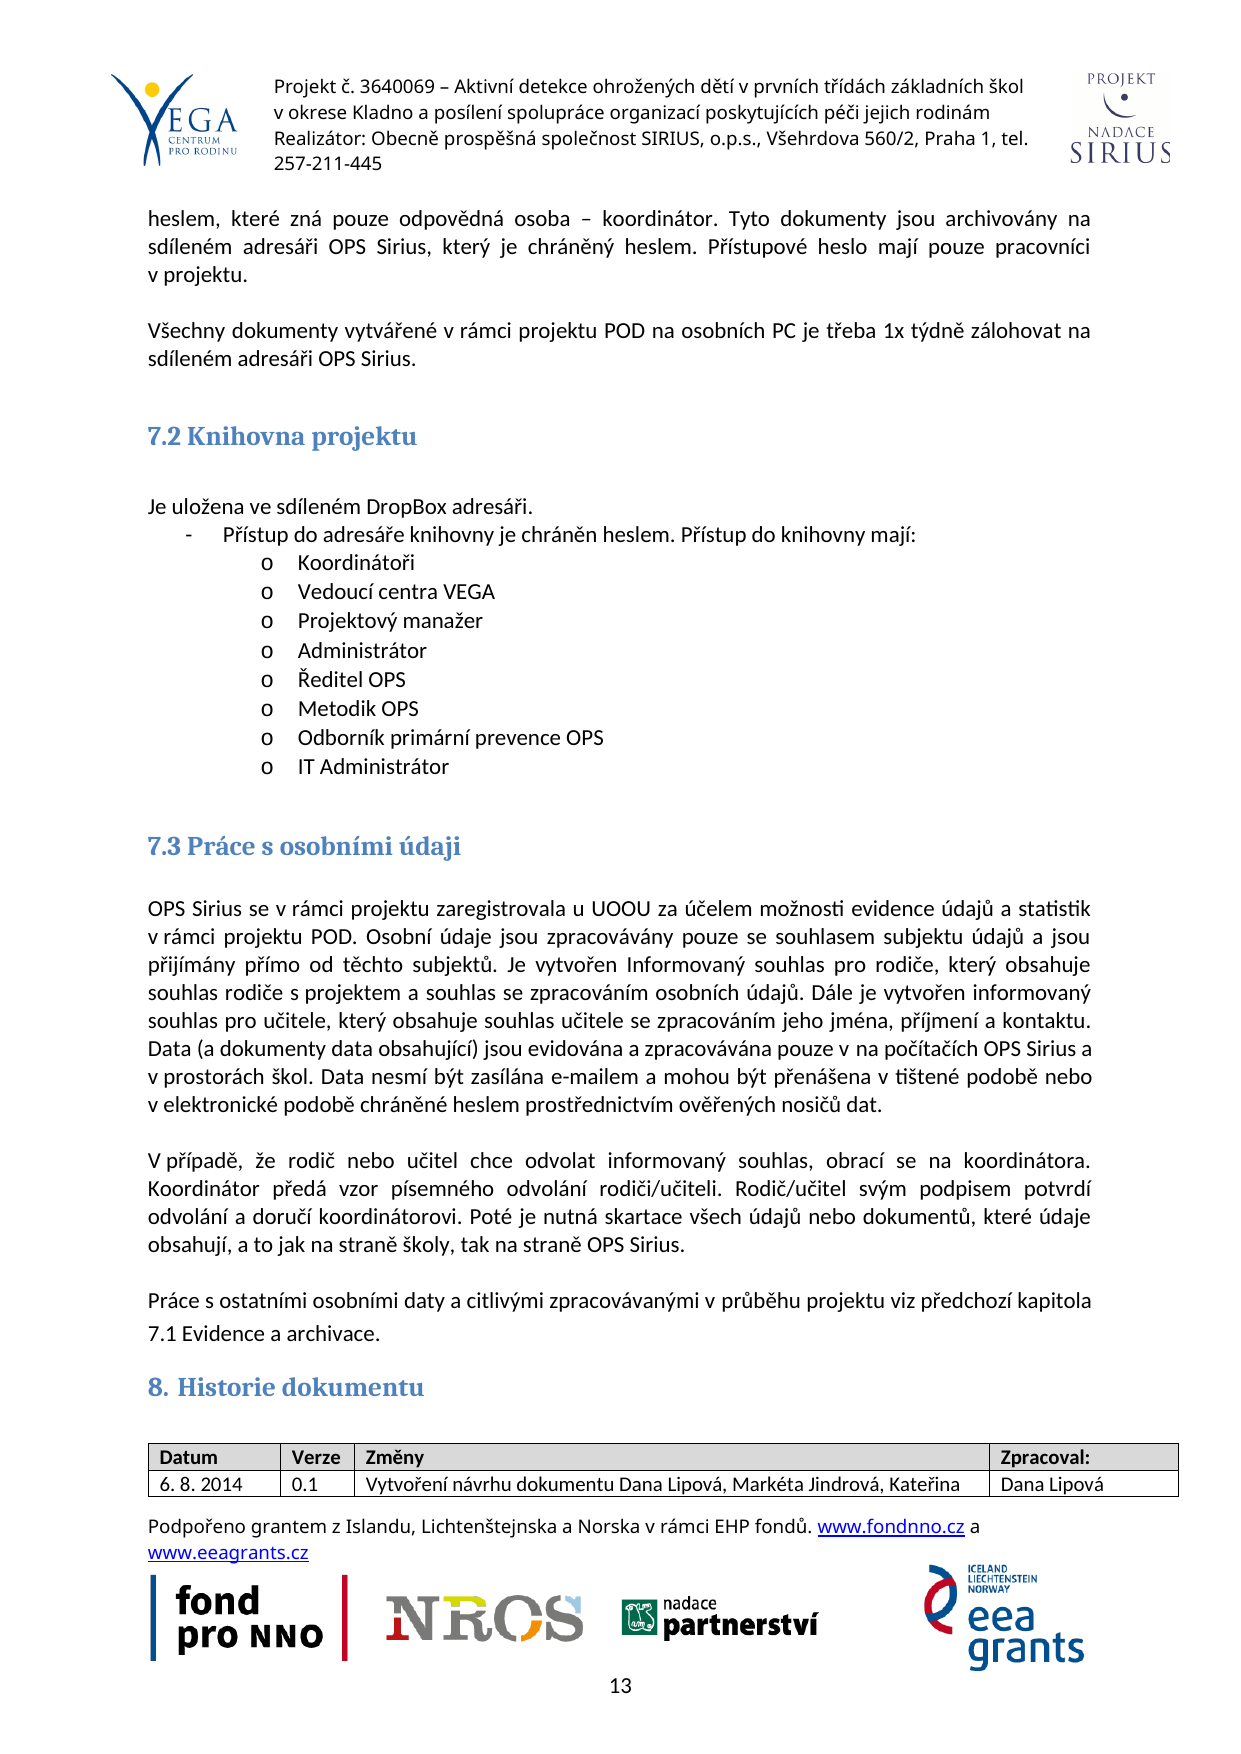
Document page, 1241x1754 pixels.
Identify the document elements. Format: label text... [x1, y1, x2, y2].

picture [111, 73, 238, 166]
text V případě, že rodič nebo učitel chce odvolat informovaný souhlas, obrací se na koordinátora. Koordinátor předá vzor písemného odvolání rodiči/učiteli. Rodič/učitel svým podpisem potvrdí odvolání a doručí koordinátorovi. Poté je nutná skartace všech údajů nebo dokumentů, které údaje obsahují, a to jak na straně školy, tak na straně OPS Sirius. [148, 1146, 1093, 1258]
list Metodik OPS [260, 694, 1093, 723]
list Odborník primární prevence OPS [260, 723, 1093, 752]
table_cell 6. 8. 2014 [149, 1471, 280, 1496]
subtitle 7.3 Práce s osobními údaji [148, 831, 1093, 862]
list IT Administrátor [260, 752, 1093, 782]
list Projektový manažer [260, 607, 1093, 636]
list Koordinátoři [260, 548, 1093, 577]
text OPS Sirius se v rámci projektu zaregistrovala u UOOU za účelem možnosti evidence údajů a statistik v rámci projektu POD. Osobní údaje jsou zpracovávány pouze se souhlasem subjektu údajů a jsou přijímány přímo od těchto subjektů. Je vytvořen Informovaný souhlas pro rodiče, který obsahuje souhlas rodiče s projektem a souhlas se zpracováním osobních údajů. Dále je vytvořen informovaný souhlas pro učitele, který obsahuje souhlas učitele se zpracováním jeho jména, příjmení a kontaktu. Data (a dokumenty data obsahující) jsou evidována a zpracovávána pouze v na počítačích OPS Sirius a v prostorách škol. Data nesmí být zasílána e-mailem a mohou být přenášena v tištené podobě nebo v elektronické podobě chráněné heslem prostřednictvím ověřených nosičů dat. [148, 894, 1093, 1118]
table_cell Vytvoření návrhu dokumentu Dana Lipová, Markéta Jindrová, Kateřina Kořínková [355, 1471, 989, 1496]
text Je uložena ve sdíleném DropBox adresáři. [148, 492, 1093, 520]
list Přístup do adresáře knihovny je chráněn heslem. Přístup do knihovny mají: [185, 520, 1093, 548]
subtitle 7.2 Knihovna projektu [148, 421, 1093, 488]
table_header Zpracoval: [990, 1444, 1178, 1470]
list Administrátor [260, 636, 1093, 665]
list Vedoucí centra VEGA [260, 577, 1093, 607]
text Všechny dokumenty vytvářené v rámci projektu POD na osobních PC je třeba 1x týdně zálohovat na sdíleném adresáři OPS Sirius. [148, 316, 1093, 372]
picture [1070, 73, 1170, 163]
list Ředitel OPS [260, 665, 1093, 694]
table_header Datum [149, 1444, 280, 1470]
table_header Změny [355, 1444, 989, 1470]
table_cell Dana Lipová [990, 1471, 1178, 1496]
table_header Verze [281, 1444, 354, 1470]
picture [147, 1564, 1085, 1671]
subtitle Historie dokumentu [148, 1372, 1093, 1439]
text Práce s ostatními osobními daty a citlivými zpracovávanými v průběhu projektu viz předchozí kapitola 7.1 Evidence a archivace. [148, 1287, 1093, 1347]
table_cell 0.1 [281, 1471, 354, 1496]
